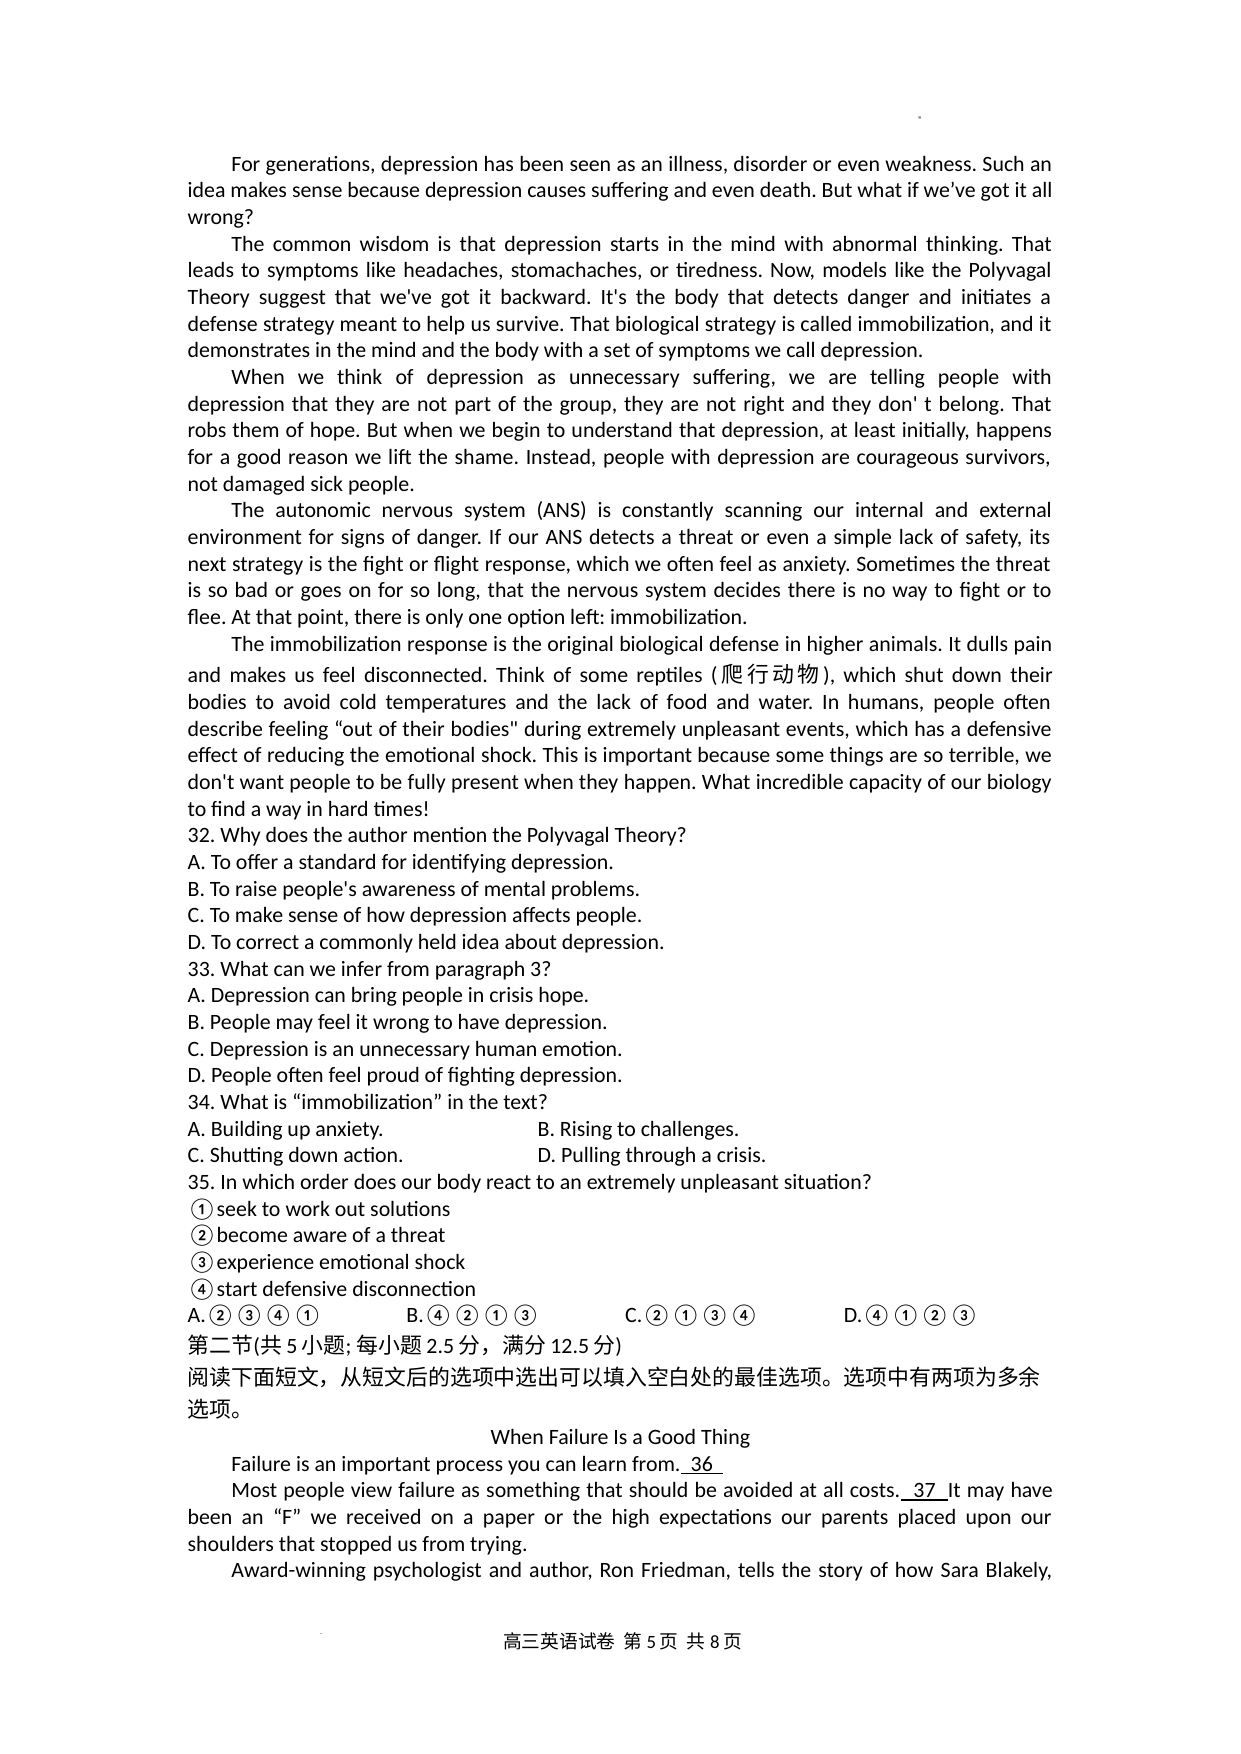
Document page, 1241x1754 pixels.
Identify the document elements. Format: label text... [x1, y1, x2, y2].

text ①seek to work out solutions [187, 1195, 1053, 1222]
text 32. Why does the author mention the Polyvagal Theory? [187, 822, 1053, 848]
text 33. What can we infer from paragraph 3? [187, 955, 1053, 982]
text C. Depression is an unnecessary human emotion. [187, 1035, 1053, 1062]
text ③experience emotional shock [187, 1248, 1053, 1275]
text A. To offer a standard for identifying depression. [187, 848, 1053, 875]
text 34. What is “immobilization” in the text? [187, 1088, 1053, 1115]
text A. Depression can bring people in crisis hope. [187, 982, 1053, 1008]
text A.②③④① B.④②①③ C.②①③④ D.④①②③ [187, 1302, 1053, 1328]
text ②become aware of a threat [187, 1222, 1053, 1248]
text When Failure Is a Good Thing [187, 1423, 1053, 1450]
text B. People may feel it wrong to have depression. [187, 1008, 1053, 1035]
text 35. In which order does our body react to an extremely unpleasant situation? [187, 1168, 1053, 1195]
text D. People often feel proud of fighting depression. [187, 1062, 1053, 1088]
text C. Shutting down action. D. Pulling through a crisis. [187, 1142, 1053, 1168]
text The common wisdom is that depression starts in the mind with abnormal thinking. That leads to symptoms like headaches, stomachaches, or tiredness. Now, models like the Polyvagal Theory suggest that we've got it backward. It's the body that detects danger and initiates a defense strategy meant to help us survive. That biological strategy is called immobilization, and it demonstrates in the mind and the body with a set of symptoms we call depression. [187, 230, 1053, 363]
text A. Building up anxiety. B. Rising to challenges. [187, 1115, 1053, 1142]
text 第二节(共5小题; 每小题2.5分，满分12.5分) [187, 1328, 1053, 1360]
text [187, 1557, 1053, 1583]
text 阅读下面短文，从短文后的选项中选出可以填入空白处的最佳选项。选项中有两项为多余选项。 [187, 1360, 1053, 1423]
text The immobilization response is the original biological defense in higher animals. It dulls pain and makes us feel disconnected. Think of some reptiles (爬行动物), which shut down their bodies to avoid cold temperatures and the lack of food and water. In humans, people often describe feeling “out of their bodies" during extremely unpleasant events, which has a defensive effect of reducing the emotional shock. This is important because some things are so terrible, we don't want people to be fully present when they happen. What incredible capacity of our biology to find a way in hard times! [187, 630, 1053, 822]
text C. To make sense of how depression affects people. [187, 902, 1053, 928]
text When we think of depression as unnecessary suffering, we are telling people with depression that they are not part of the group, they are not right and they don' t belong. That robs them of hope. But when we begin to understand that depression, at least initially, happens for a good reason we lift the shame. Instead, people with depression are courageous survivors, not damaged sick people. [187, 363, 1053, 497]
text B. To raise people's awareness of mental problems. [187, 875, 1053, 902]
text For generations, depression has been seen as an illness, disorder or even weakness. Such an idea makes sense because depression causes suffering and even death. But what if we’ve got it all wrong? [187, 150, 1053, 230]
text D. To correct a commonly held idea about depression. [187, 928, 1053, 955]
text Failure is an important process you can learn from. 36 [187, 1450, 1053, 1477]
text The autonomic nervous system (ANS) is constantly scanning our internal and external environment for signs of danger. If our ANS detects a threat or even a simple lack of safety, its next strategy is the fight or flight response, which we often feel as anxiety. Sometimes the threat is so bad or goes on for so long, that the nervous system decides there is no way to fight or to flee. At that point, there is only one option left: immobilization. [187, 497, 1053, 630]
text ④start defensive disconnection [187, 1275, 1053, 1302]
text Most people view failure as something that should be avoided at all costs. 37 It may have been an “F” we received on a paper or the high expectations our parents placed upon our shoulders that stopped us from trying. [187, 1477, 1053, 1557]
